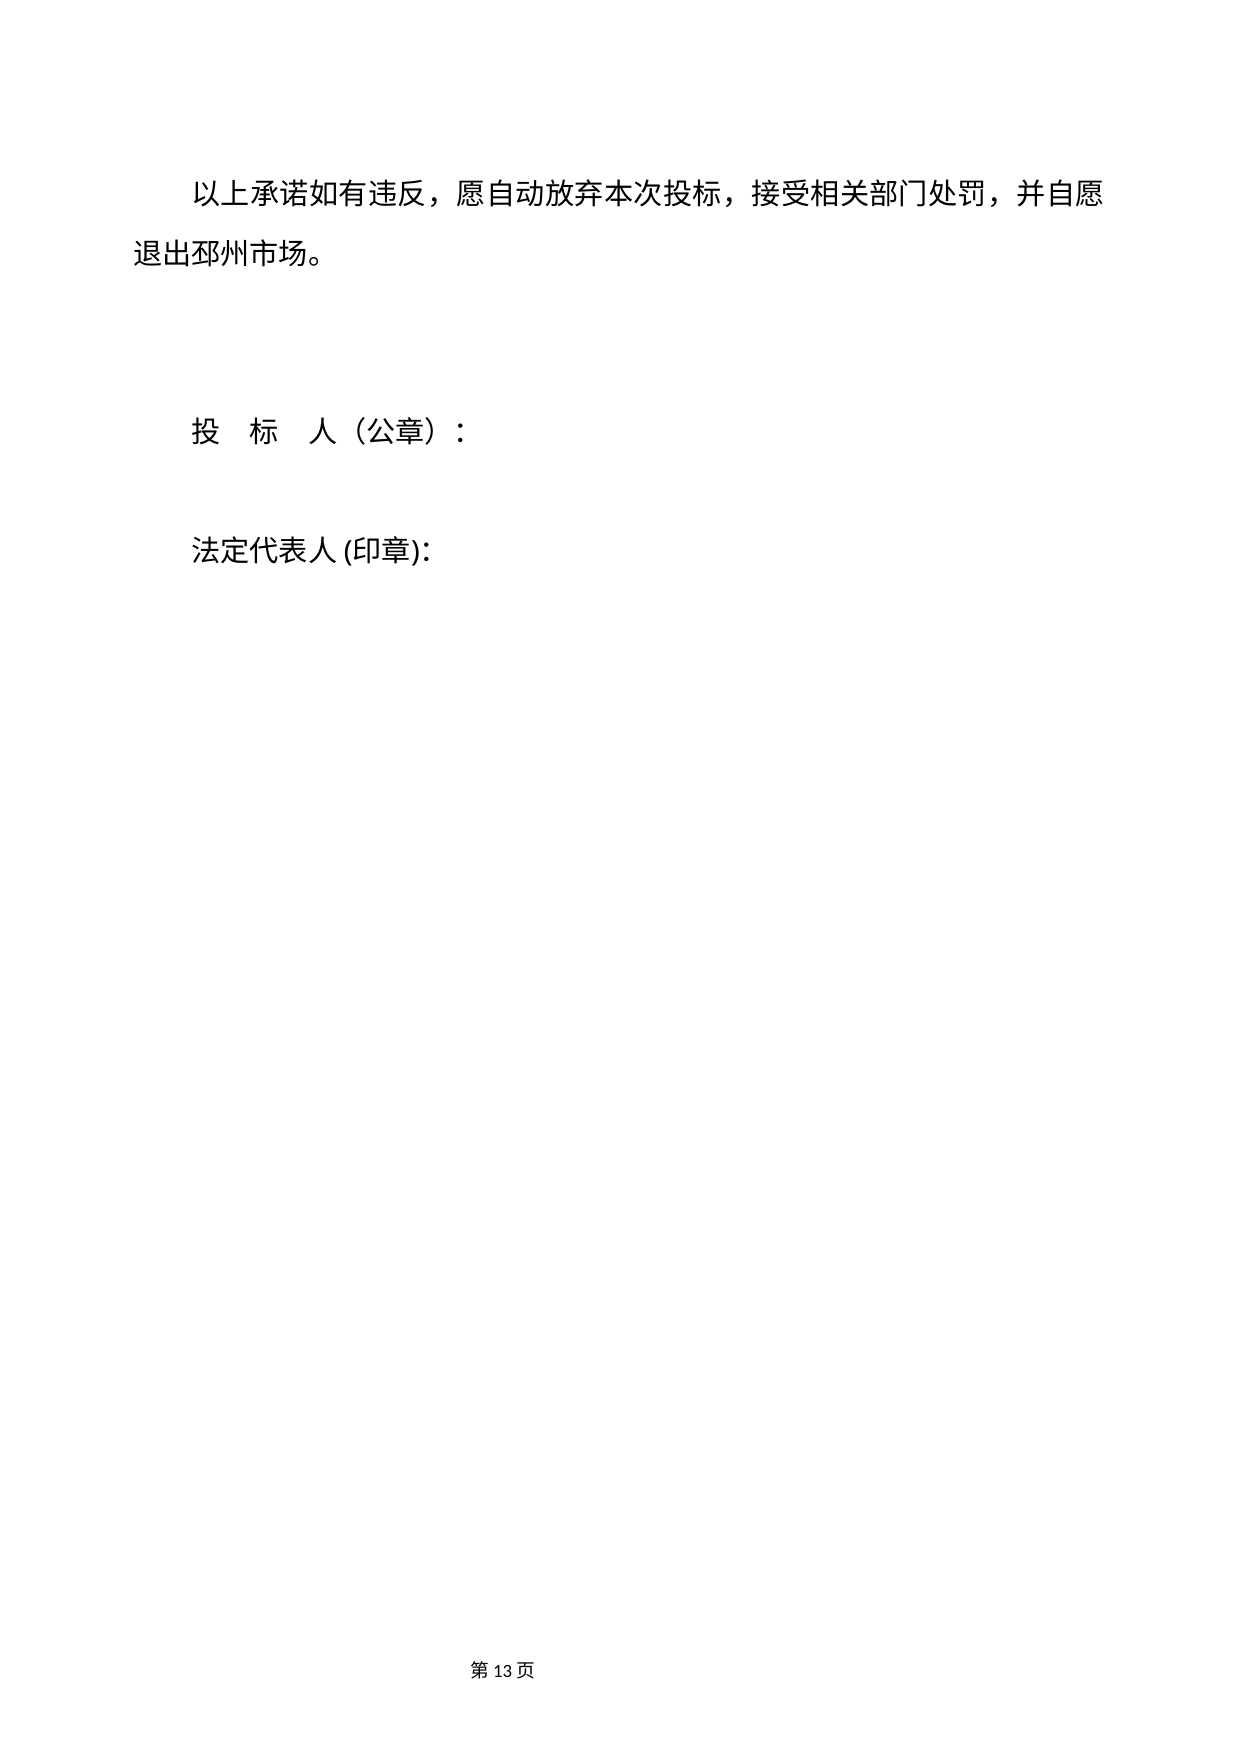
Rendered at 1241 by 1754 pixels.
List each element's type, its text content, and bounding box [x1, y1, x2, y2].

text 投 标 人（公章）： [133, 400, 1107, 460]
text 以上承诺如有违反，愿自动放弃本次投标，接受相关部门处罚，并自愿退出邳州市场。 [133, 162, 1107, 281]
text 法定代表人 (印章)： [133, 519, 1107, 579]
